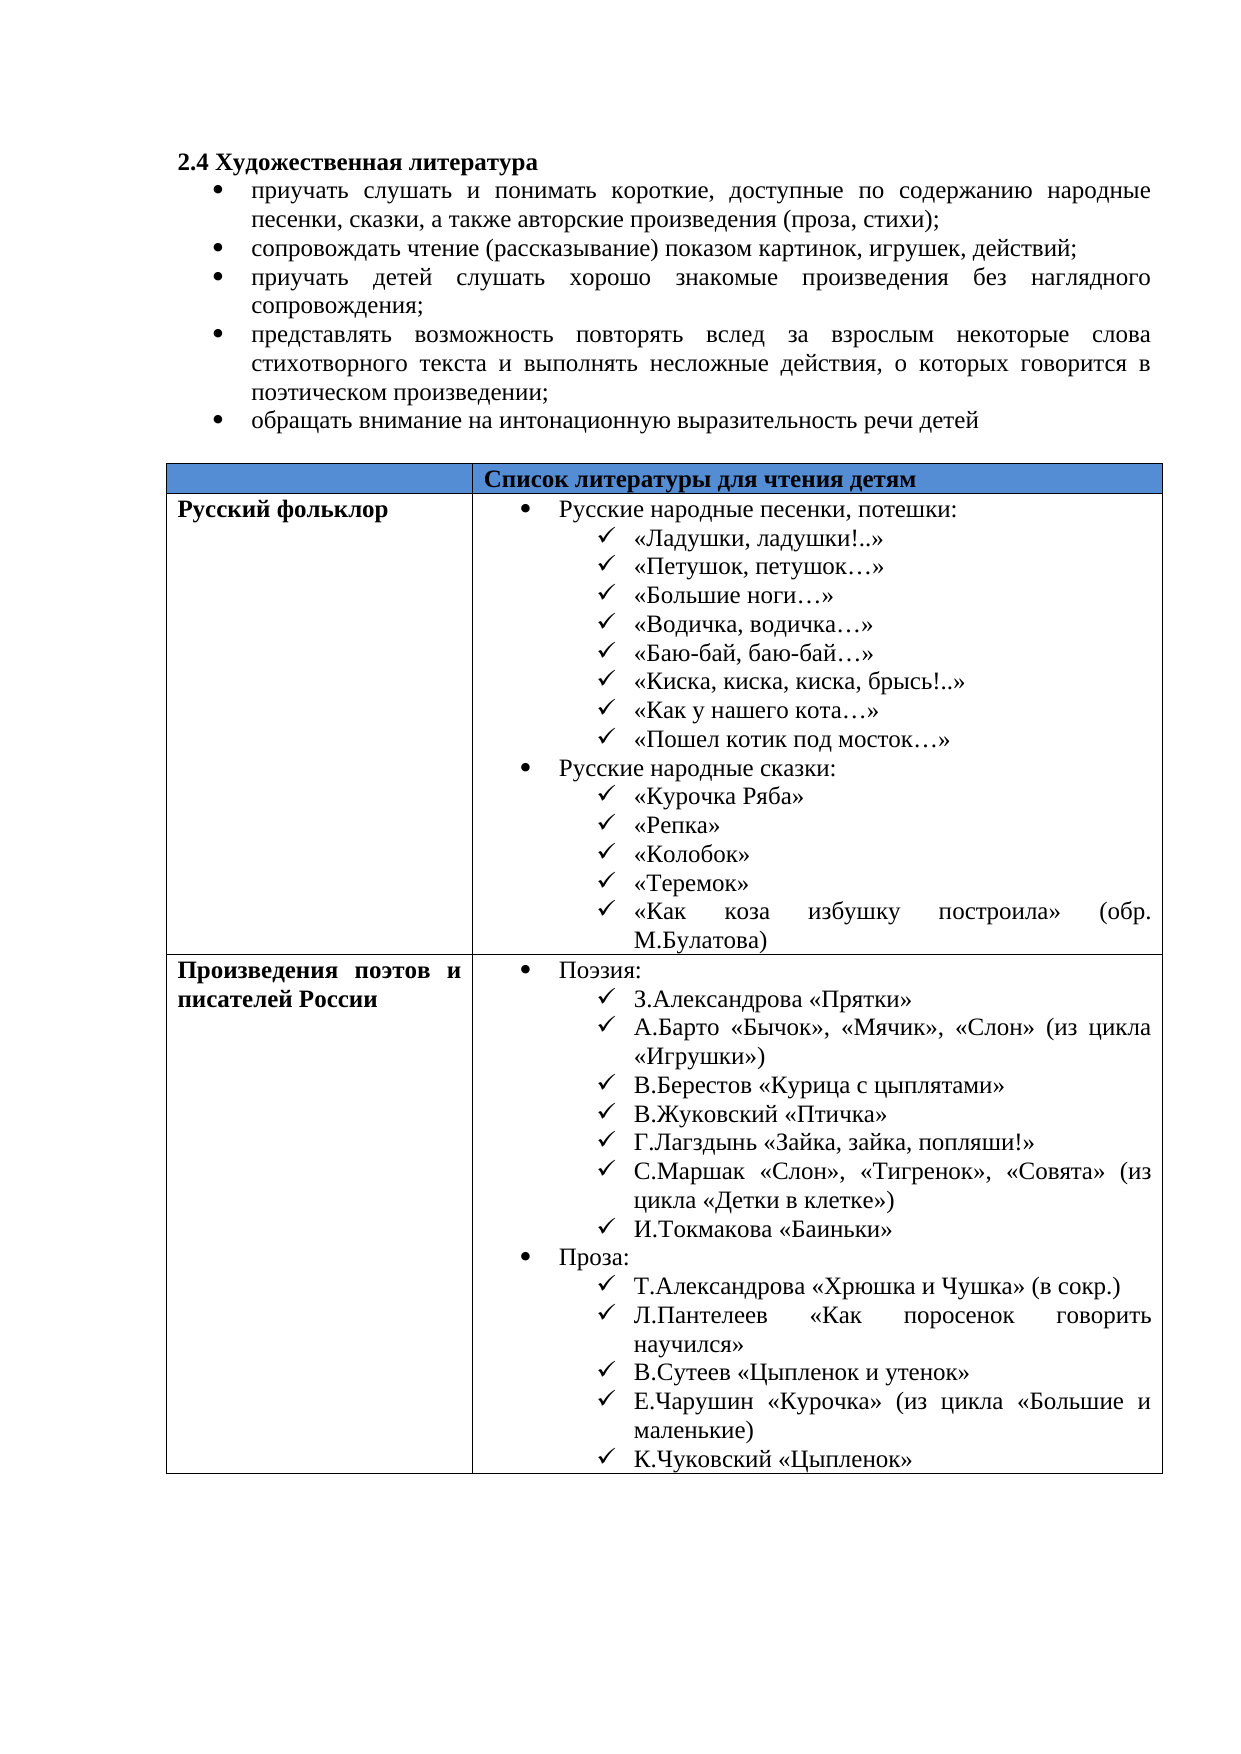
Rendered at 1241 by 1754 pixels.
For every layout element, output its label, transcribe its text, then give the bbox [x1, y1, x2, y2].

table_cell Русские народные песенки, потешки: «Ладушки, ладушки!..» «Петушок, петушок…» «Большие ноги…» «Водичка, водичка…» «Баю-бай, баю-бай…» «Киска, киска, киска, брысь!..» «Как у нашего кота…» «Пошел котик под мосток…» Русские народные сказки: «Курочка Ряба» «Репка» «Колобок» «Теремок» «Как коза избушку построила» (обр. М.Булатова) [473, 494, 1162, 954]
table_header Список литературы для чтения детям [473, 464, 1162, 493]
table_cell Русский фольклор [167, 494, 472, 954]
text 2.4 Художественная литература [177, 147, 1152, 176]
list приучать детей слушать хорошо знакомые произведения без наглядного сопровождения; [213, 262, 1152, 319]
table_header [167, 464, 472, 493]
table_cell Поэзия: З.Александрова «Прятки» А.Барто «Бычок», «Мячик», «Слон» (из цикла «Игрушки») В.Берестов «Курица с цыплятами» В.Жуковский «Птичка» Г.Лагздынь «Зайка, зайка, попляши!» С.Маршак «Слон», «Тигренок», «Совята» (из цикла «Детки в клетке») И.Токмакова «Баиньки» Проза: Т.Александрова «Хрюшка и Чушка» (в сокр.) Л.Пантелеев «Как поросенок говорить научился» В.Сутеев «Цыпленок и утенок» Е.Чарушин «Курочка» (из цикла «Большие и маленькие) К.Чуковский «Цыпленок» [473, 955, 1162, 1472]
table_cell Произведения поэтов и писателей России [167, 955, 472, 1472]
list представлять возможность повторять вслед за взрослым некоторые слова стихотворного текста и выполнять несложные действия, о которых говорится в поэтическом произведении; [213, 319, 1152, 406]
list приучать слушать и понимать короткие, доступные по содержанию народные песенки, сказки, а также авторские произведения (проза, стихи); [213, 176, 1152, 233]
list обращать внимание на интонационную выразительность речи детей [213, 406, 1152, 434]
list сопровождать чтение (рассказывание) показом картинок, игрушек, действий; [213, 233, 1152, 262]
